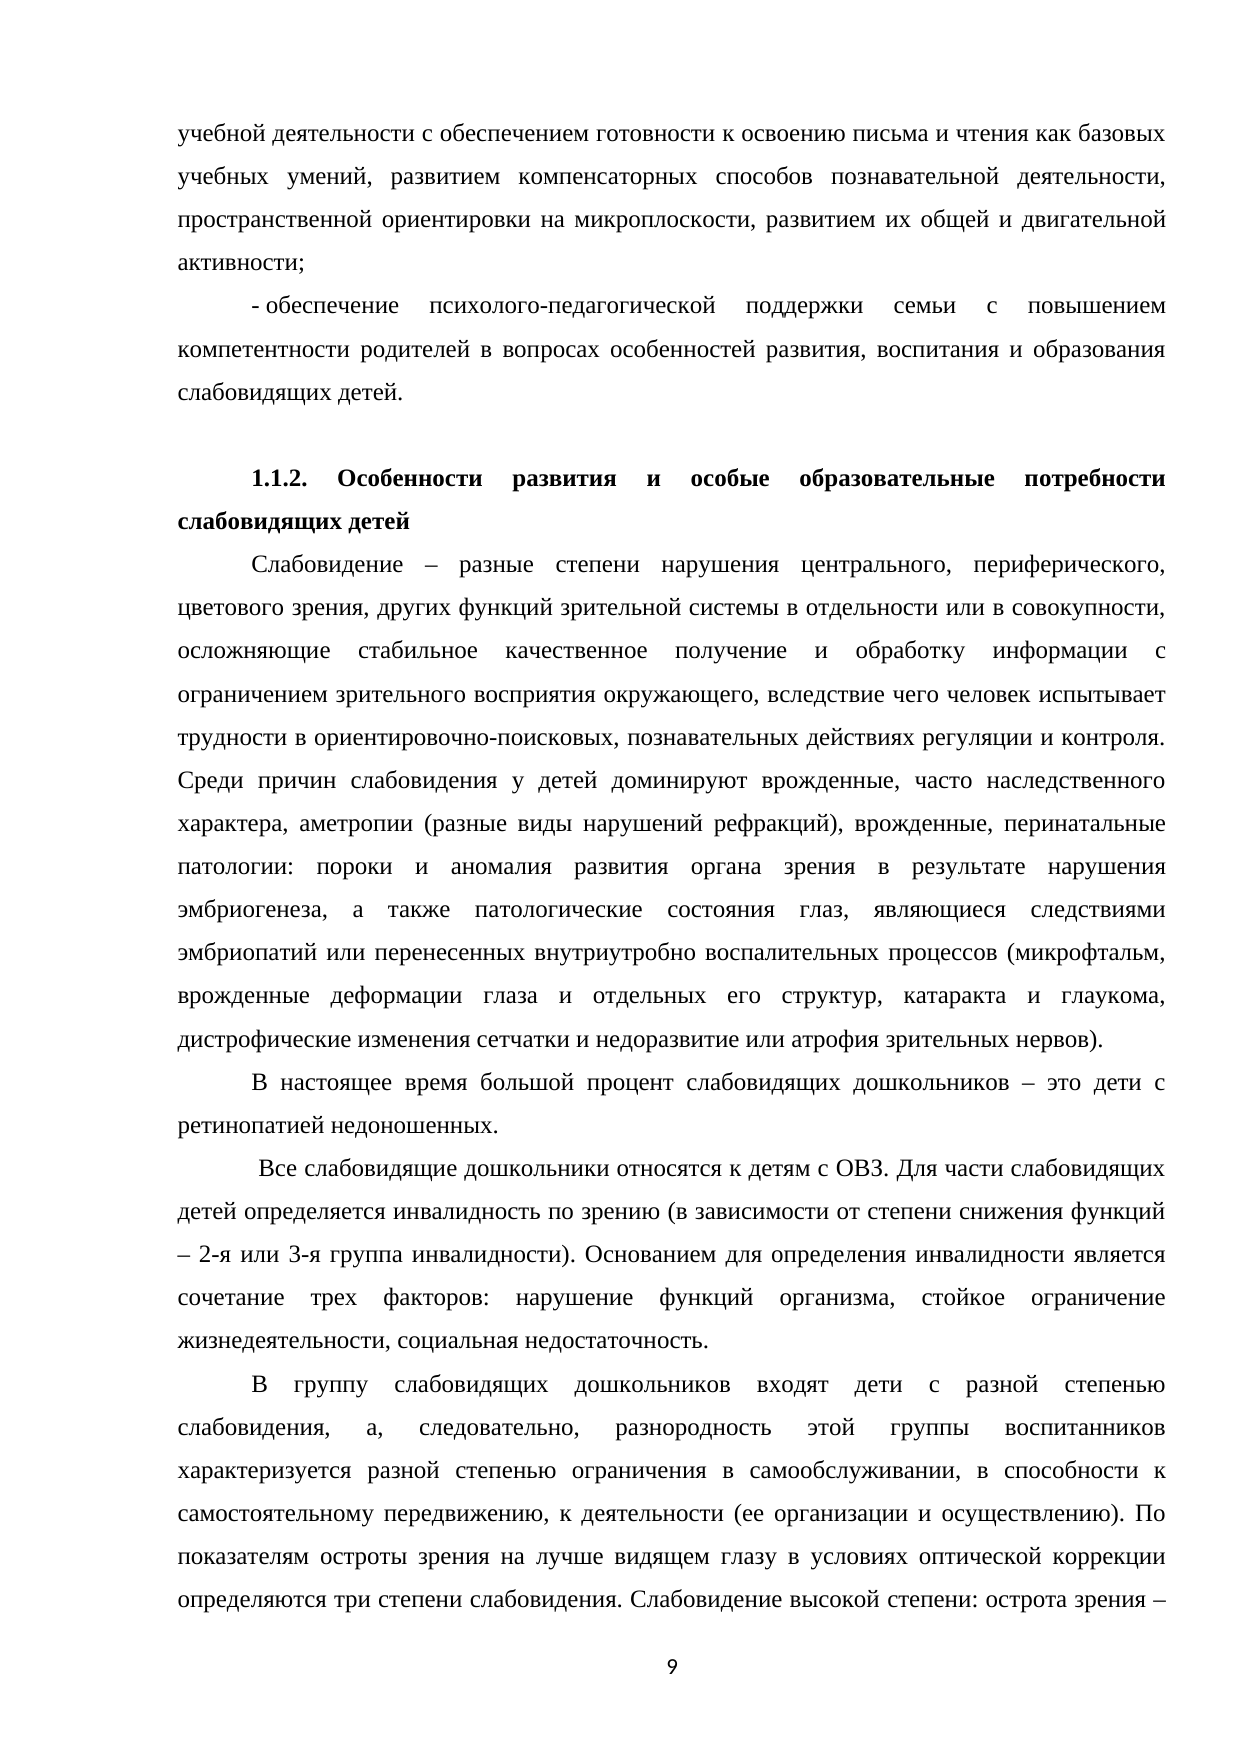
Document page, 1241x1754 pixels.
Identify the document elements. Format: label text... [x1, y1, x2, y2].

text В настоящее время большой процент слабовидящих дошкольников – это дети с ретинопатией недоношенных. [177, 1067, 1167, 1139]
text Все слабовидящие дошкольники относятся к детям с ОВЗ. Для части слабовидящих детей определяется инвалидность по зрению (в зависимости от степени снижения функций – 2-я или 3-я группа инвалидности). Основанием для определения инвалидности является сочетание трех факторов: нарушение функций организма, стойкое ограничение жизнедеятельности, социальная недостаточность. [177, 1153, 1167, 1354]
text 1.1.2. Особенности развития и особые образовательные потребности слабовидящих детей [177, 463, 1167, 535]
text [177, 118, 1167, 276]
text Слабовидение – разные степени нарушения центрального, периферического, цветового зрения, других функций зрительной системы в отдельности или в совокупности, осложняющие стабильное качественное получение и обработку информации с ограничением зрительного восприятия окружающего, вследствие чего человек испытывает трудности в ориентировочно-поисковых, познавательных действиях регуляции и контроля. Среди причин слабовидения у детей доминируют врожденные, часто наследственного характера, аметропии (разные виды нарушений рефракций), врожденные, перинатальные патологии: пороки и аномалия развития органа зрения в результате нарушения эмбриогенеза, а также патологические состояния глаз, являющиеся следствиями эмбриопатий или перенесенных внутриутробно воспалительных процессов (микрофтальм, врожденные деформации глаза и отдельных его структур, катаракта и глаукома, дистрофические изменения сетчатки и недоразвитие или атрофия зрительных нервов). [177, 549, 1167, 1052]
text - обеспечение психолого-педагогической поддержки семьи с повышением компетентности родителей в вопросах особенностей развития, воспитания и образования слабовидящих детей. [177, 291, 1167, 406]
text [177, 1369, 1167, 1613]
